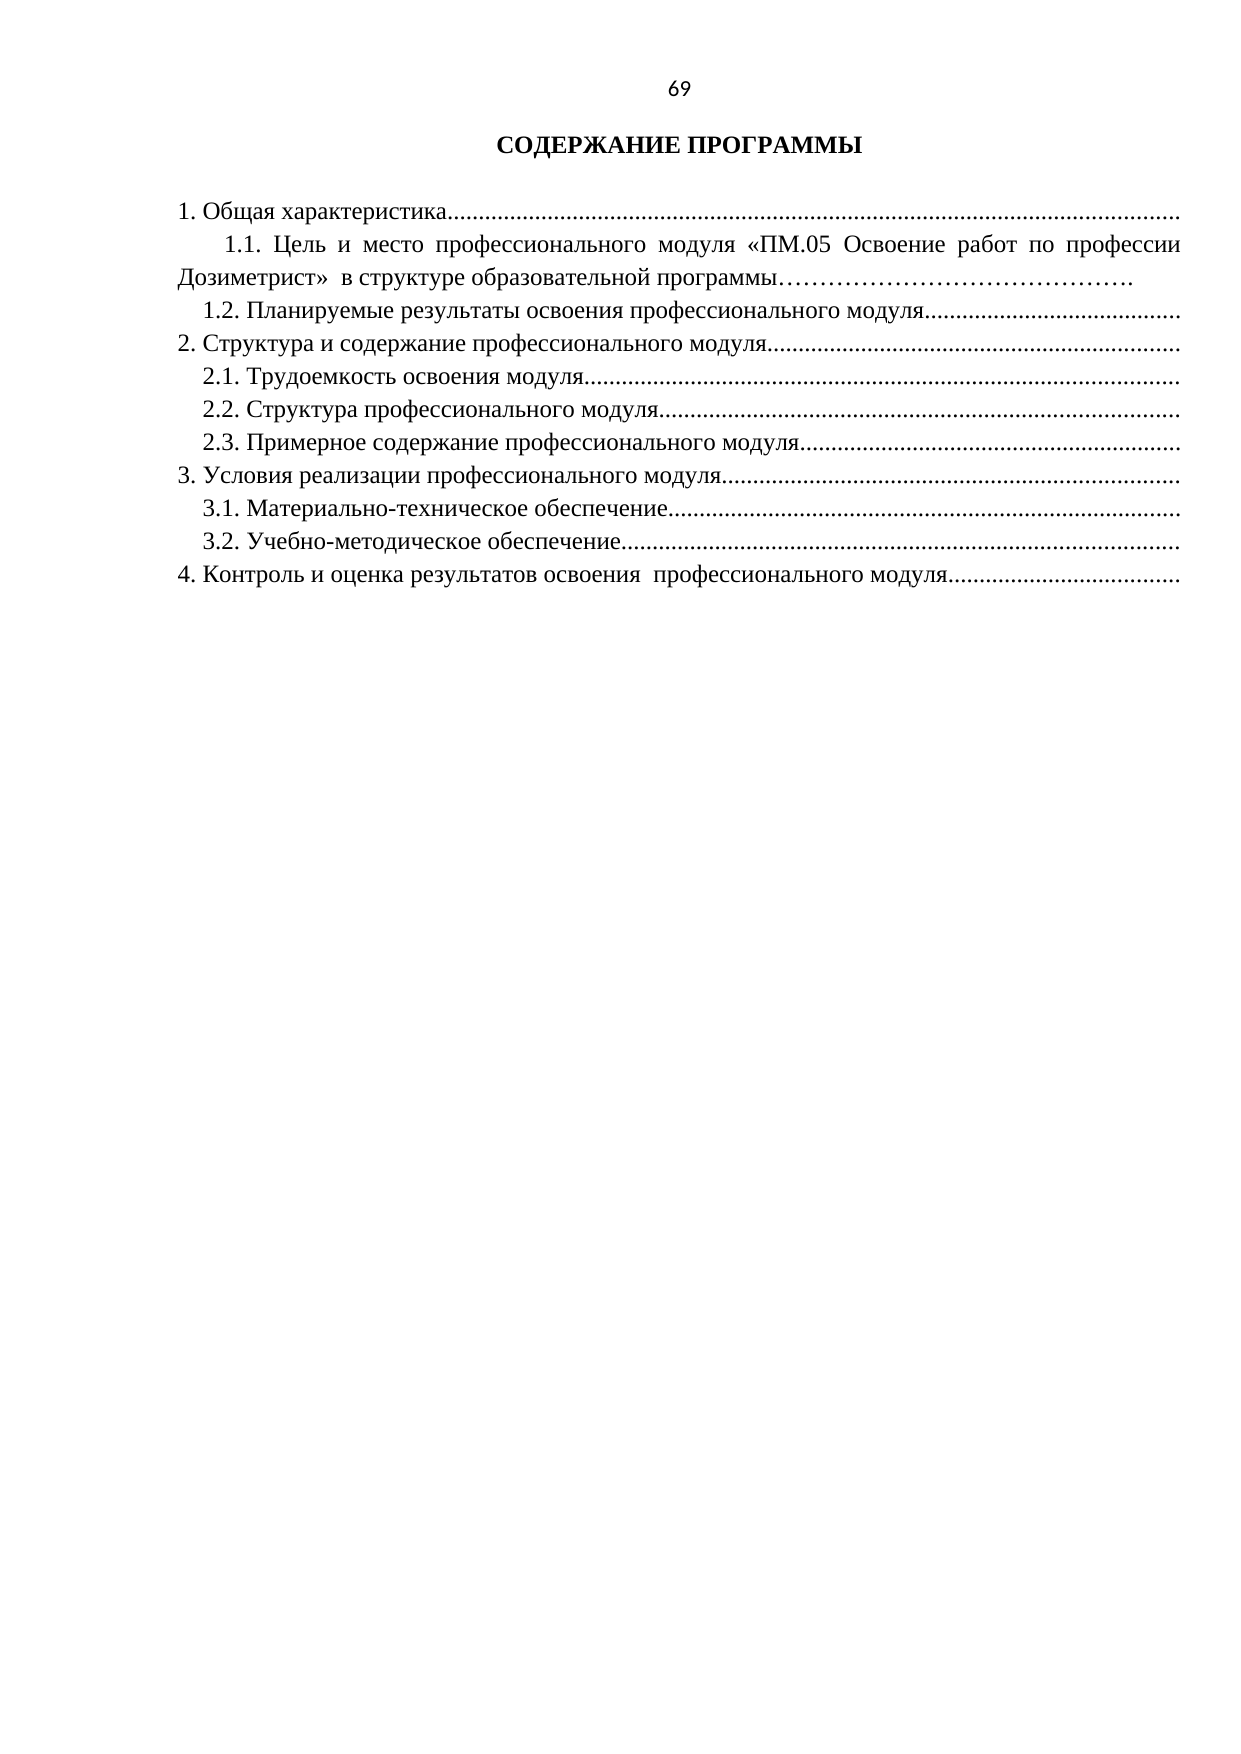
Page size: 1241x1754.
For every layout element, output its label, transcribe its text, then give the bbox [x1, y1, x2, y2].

text 2.1. Трудоемкость освоения модуля [202, 361, 1181, 390]
text 2.3. Примерное содержание профессионального модуля [202, 427, 1181, 456]
text 1. Общая характеристика [177, 196, 1181, 225]
text СОДЕРЖАНИЕ ПРОГРАММЫ [177, 130, 1181, 159]
text 1.2. Планируемые результаты освоения профессионального модуля [202, 295, 1181, 324]
text 1.1. Цель и место профессионального модуля «ПМ.05 Освоение работ по профессии Дозиметрист» в структуре образовательной программы……………………………………. [177, 229, 1181, 291]
text 3.1. Материально-техническое обеспечение [202, 493, 1181, 522]
text 3.2. Учебно-методическое обеспечение [202, 526, 1181, 555]
text 3. Условия реализации профессионального модуля [177, 460, 1181, 489]
text 2. Структура и содержание профессионального модуля [177, 328, 1181, 357]
text 4. Контроль и оценка результатов освоения профессионального модуля [177, 559, 1181, 588]
text 2.2. Структура профессионального модуля [202, 394, 1181, 423]
